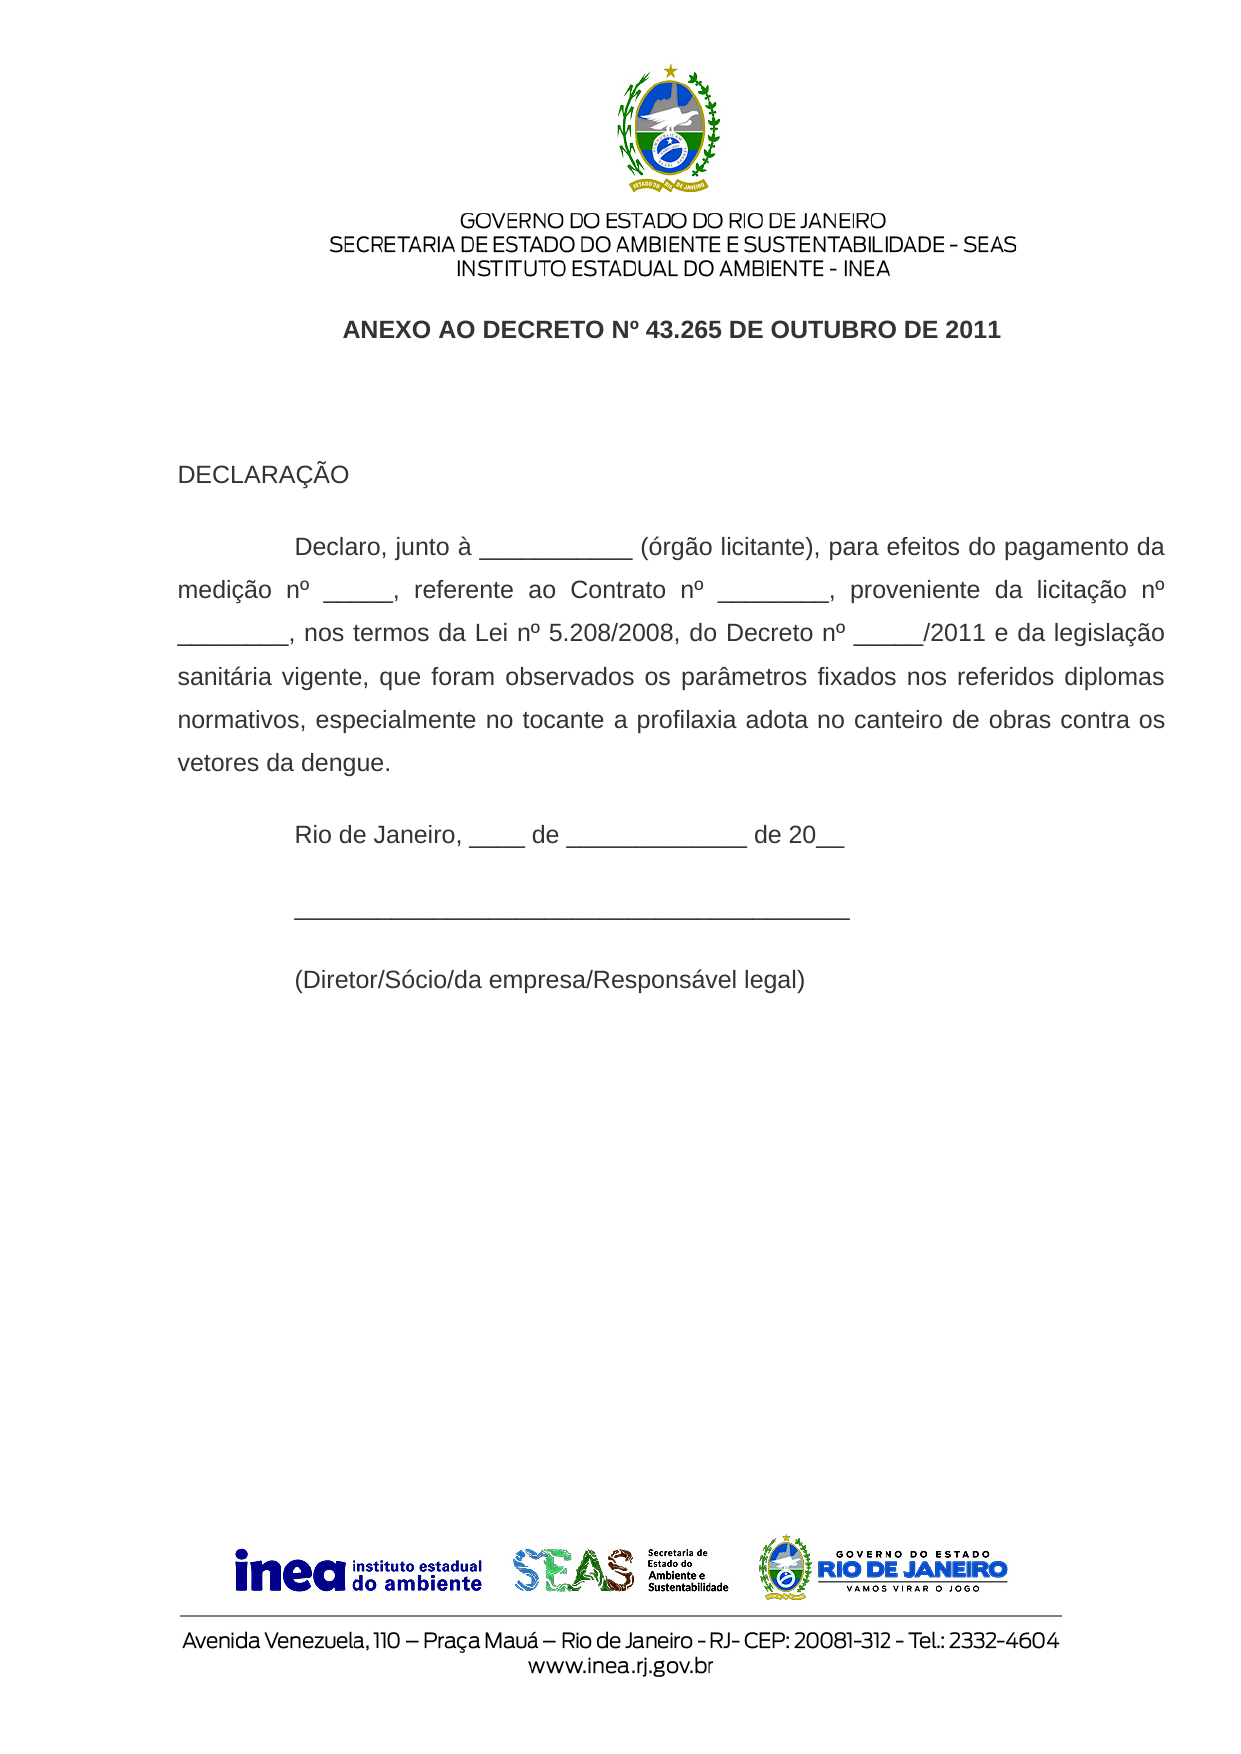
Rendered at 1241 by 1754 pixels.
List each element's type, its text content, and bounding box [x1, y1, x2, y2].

text ANEXO AO DECRETO Nº 43.265 DE OUTUBRO DE 2011 [177, 315, 1167, 344]
text DECLARAÇÃO [177, 460, 1167, 488]
text ________________________________________ [177, 892, 1167, 921]
picture [327, 62, 1017, 279]
text (Diretor/Sócio/da empresa/Responsável legal) [177, 964, 1167, 993]
text Rio de Janeiro, ____ de _____________ de 20__ [177, 820, 1167, 849]
text Declaro, junto à ___________ (órgão licitante), para efeitos do pagamento da medição nº _____, referente ao Contrato nº ________, proveniente da licitação nº ________, nos termos da Lei nº 5.208/2008, do Decreto nº _____/2011 e da legislação sanitária vigente, que foram observados os parâmetros fixados nos referidos diplomas normativos, especialmente no tocante a profilaxia adota no canteiro de obras contra os vetores da dengue. [177, 532, 1167, 776]
picture [177, 1530, 1064, 1681]
